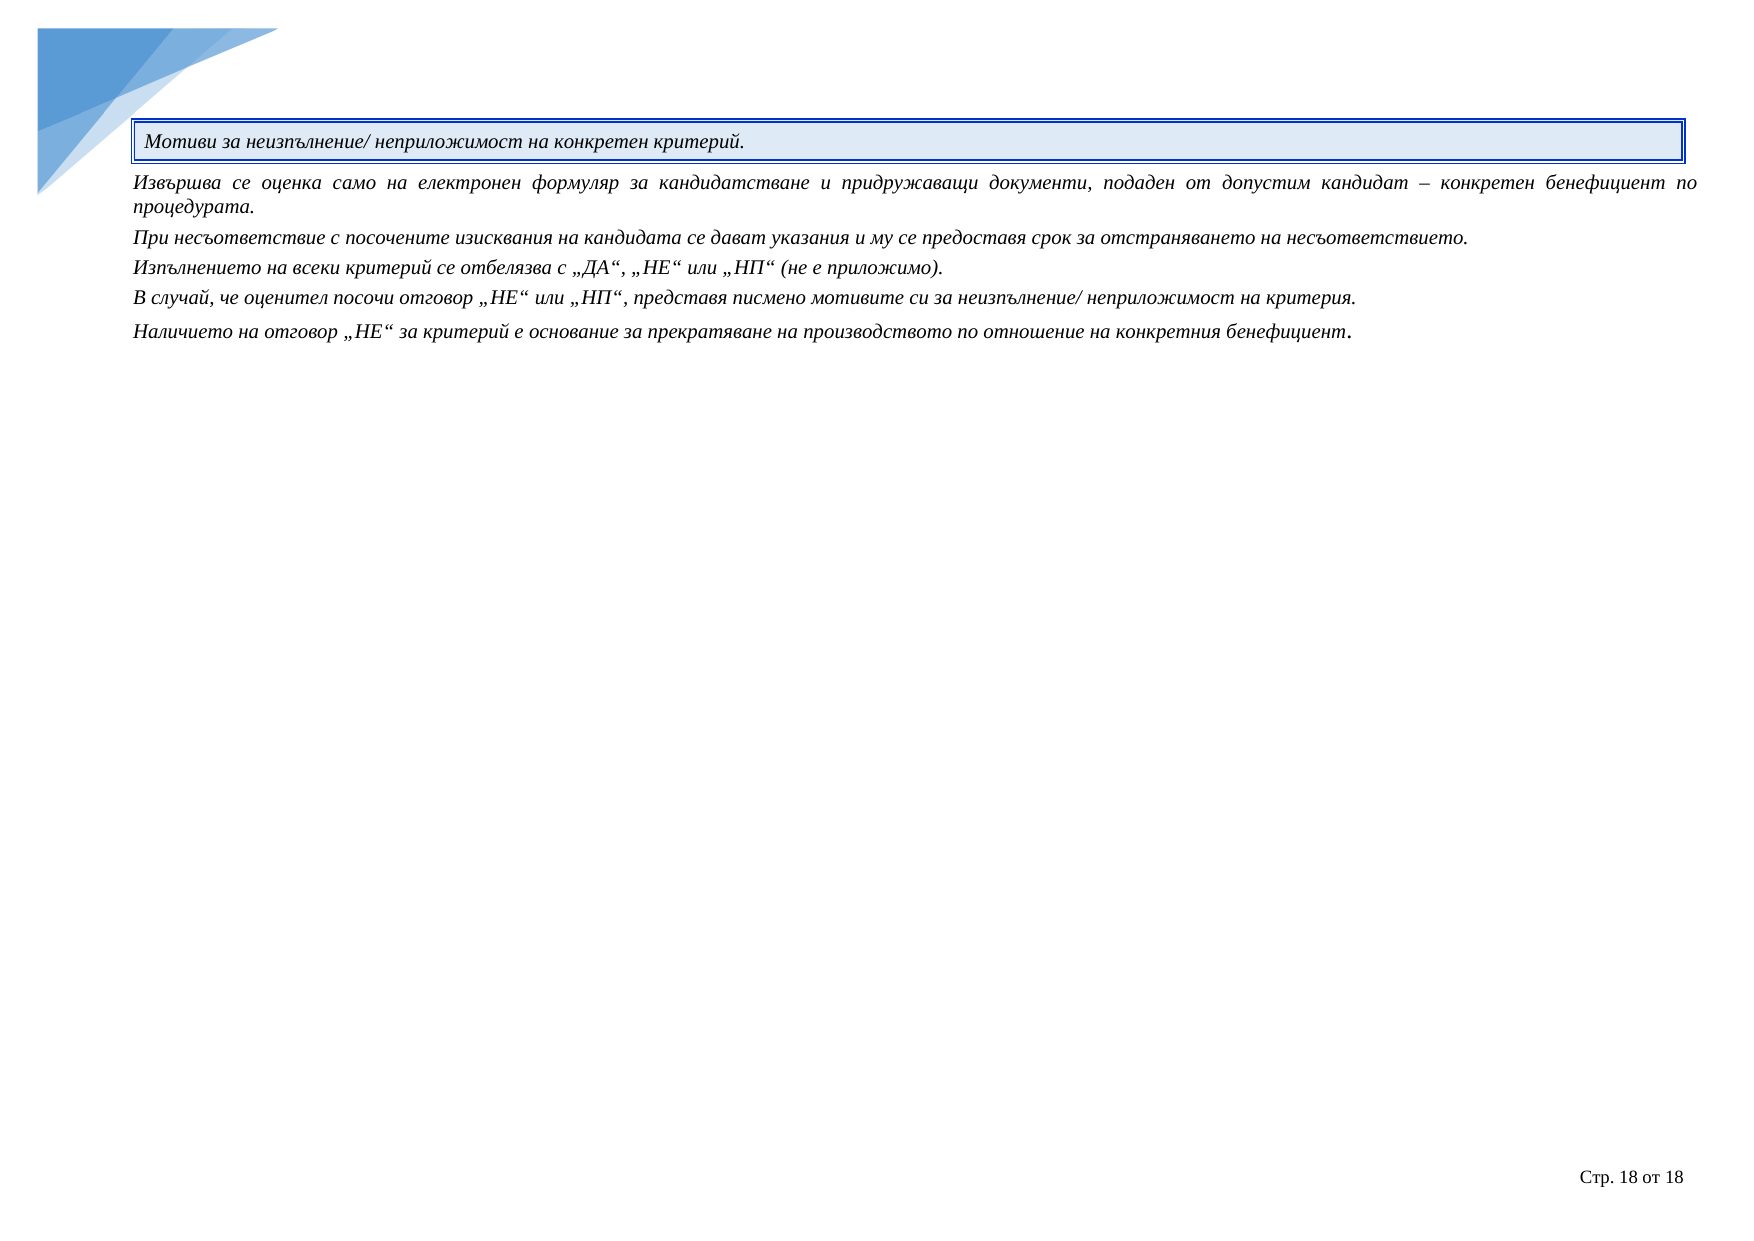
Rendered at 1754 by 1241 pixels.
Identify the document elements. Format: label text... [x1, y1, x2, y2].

table_cell Мотиви за неизпълнение/ неприложимост на конкретен критерий. [135, 123, 1681, 159]
picture [132, 120, 279, 163]
text В случай, че оценител посочи отговор „НЕ“ или „НП“, представя писмено мотивите си за неизпълнение/ неприложимост на критерия. [133, 285, 1701, 309]
picture [37, 28, 279, 197]
text При несъответствие с посочените изисквания на кандидата се дават указания и му се предоставя срок за отстраняването на несъответствието. [133, 225, 1701, 249]
text Наличието на отговор „НЕ“ за критерий е основание за прекратяване на производството по отношение на конкретния бенефициент. [133, 316, 1701, 344]
text Изпълнението на всеки критерий се отбелязва с „ДА“, „НЕ“ или „НП“ (не е приложимо). [133, 255, 1701, 279]
text Извършва се оценка само на електронен формуляр за кандидатстване и придружаващи документи, подаден от допустим кандидат – конкретен бенефициент по процедурата. [133, 170, 1701, 218]
